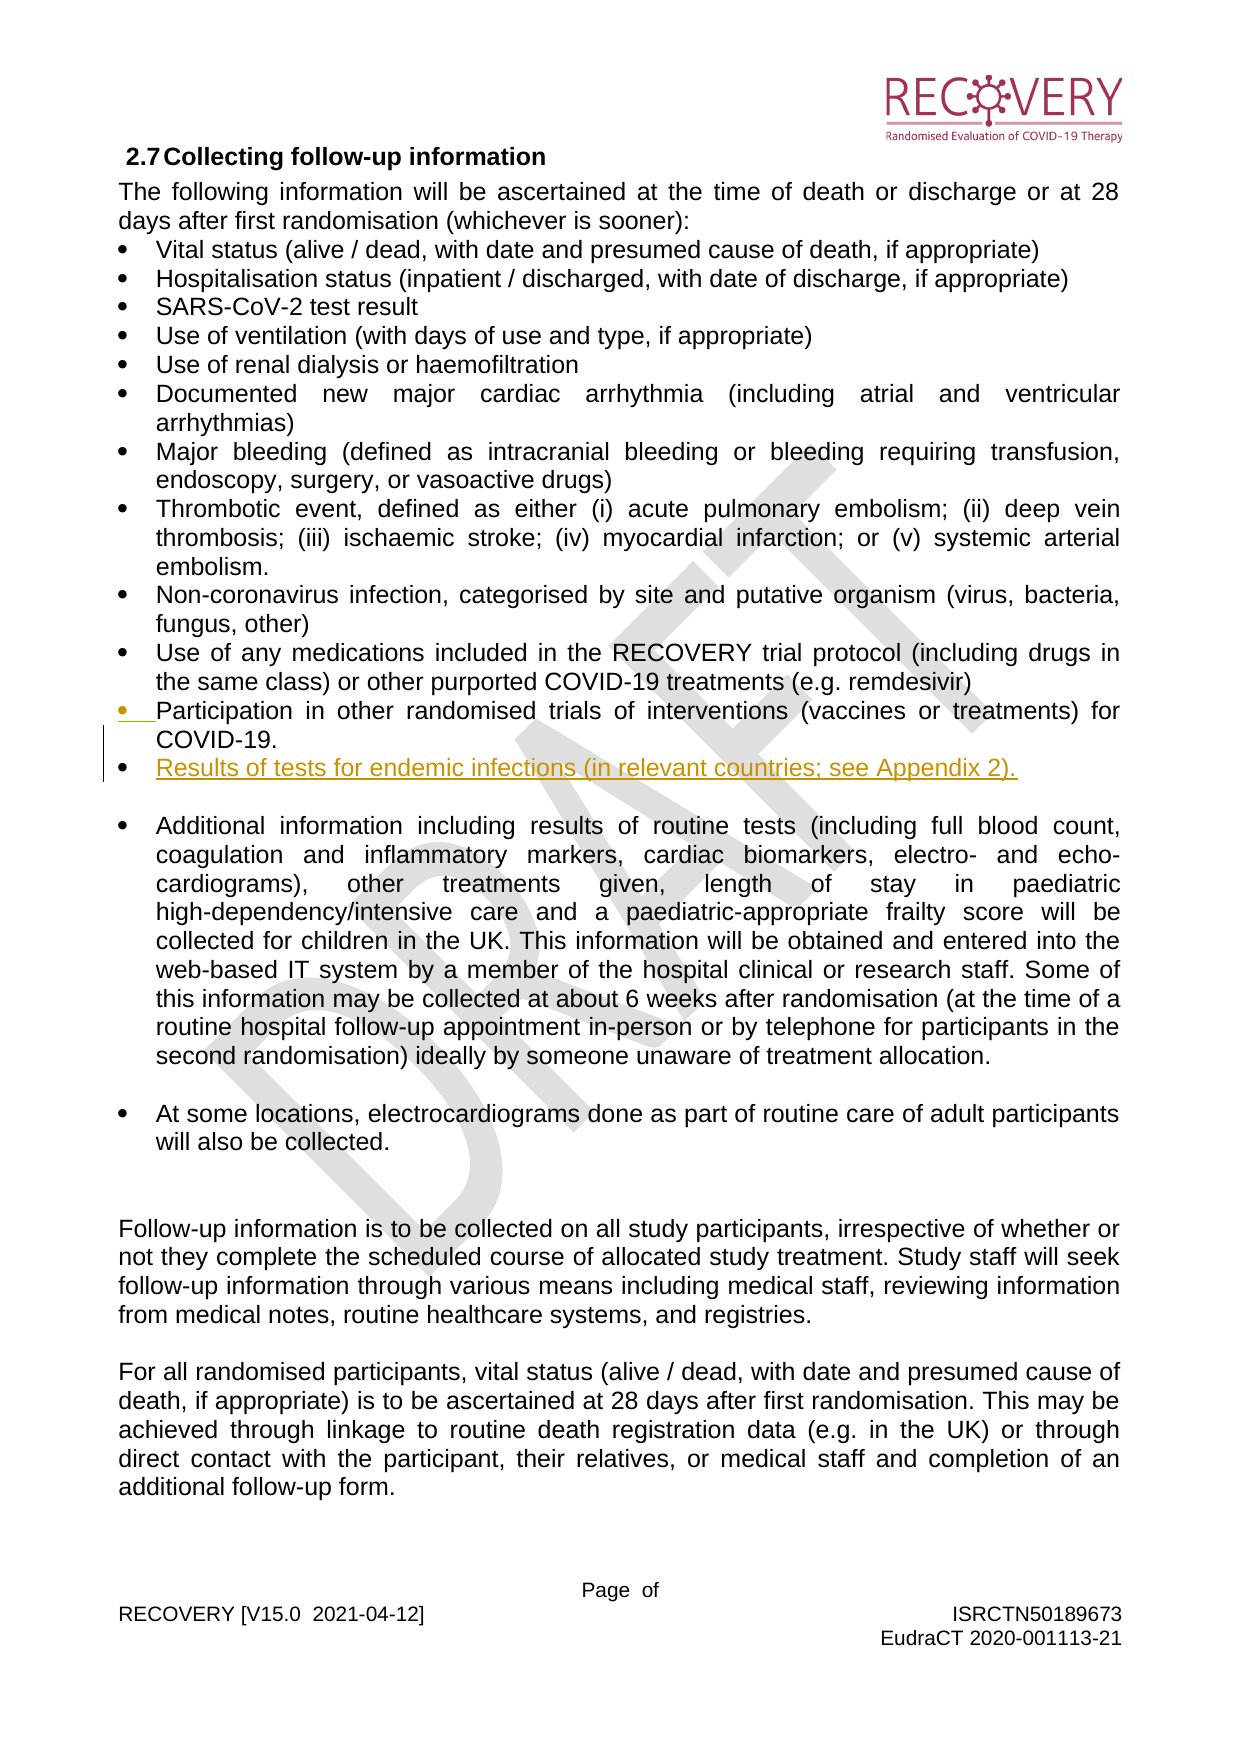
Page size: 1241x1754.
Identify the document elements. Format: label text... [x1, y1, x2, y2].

picture [886, 75, 1123, 143]
subtitle Collecting follow-up information [126, 142, 1122, 171]
list Documented new major cardiac arrhythmia (including atrial and ventricular arrhythmias) [118, 379, 1122, 437]
list Participation in other randomised trials of interventions (vaccines or treatments) for COVID-19. [118, 696, 1122, 753]
text The following information will be ascertained at the time of death or discharge or at 28 days after first randomisation (whichever is sooner): [118, 177, 1122, 235]
list Use of renal dialysis or haemofiltration [118, 350, 1122, 379]
text For all randomised participants, vital status (alive / dead, with date and presumed cause of death, if appropriate) is to be ascertained at 28 days after first randomisation. This may be achieved through linkage to routine death registration data (e.g. in the UK) or through direct contact with the participant, their relatives, or medical staff and completion of an additional follow-up form. [118, 1357, 1122, 1501]
list Major bleeding (defined as intracranial bleeding or bleeding requiring transfusion, endoscopy, surgery, or vasoactive drugs) [118, 437, 1122, 494]
list Thrombotic event, defined as either (i) acute pulmonary embolism; (ii) deep vein thrombosis; (iii) ischaemic stroke; (iv) myocardial infarction; or (v) systemic arterial embolism. [118, 494, 1122, 581]
text Follow-up information is to be collected on all study participants, irrespective of whether or not they complete the scheduled course of allocated study treatment. Study staff will seek follow-up information through various means including medical staff, reviewing information from medical notes, routine healthcare systems, and registries. [118, 1214, 1122, 1329]
list Use of ventilation (with days of use and type, if appropriate) [118, 321, 1122, 350]
list Use of any medications included in the RECOVERY trial protocol (including drugs in the same class) or other purported COVID-19 treatments (e.g. remdesivir) [118, 638, 1122, 696]
list Vital status (alive / dead, with date and presumed cause of death, if appropriate) [118, 235, 1122, 263]
list Additional information including results of routine tests (including full blood count, coagulation and inflammatory markers, cardiac biomarkers, electro- and echo-cardiograms), other treatments given, length of stay in paediatric high-dependency/intensive care and a paediatric-appropriate frailty score will be collected for children in the UK. This information will be obtained and entered into the web-based IT system by a member of the hospital clinical or research staff. Some of this information may be collected at about 6 weeks after randomisation (at the time of a routine hospital follow-up appointment in-person or by telephone for participants in the second randomisation) ideally by someone unaware of treatment allocation. [118, 811, 1122, 1070]
list At some locations, electrocardiograms done as part of routine care of adult participants will also be collected. [118, 1098, 1122, 1156]
list Non-coronavirus infection, categorised by site and putative organism (virus, bacteria, fungus, other) [118, 581, 1122, 638]
list Hospitalisation status (inpatient / discharged, with date of discharge, if appropriate) [118, 263, 1122, 292]
list SARS-CoV-2 test result [118, 292, 1122, 321]
